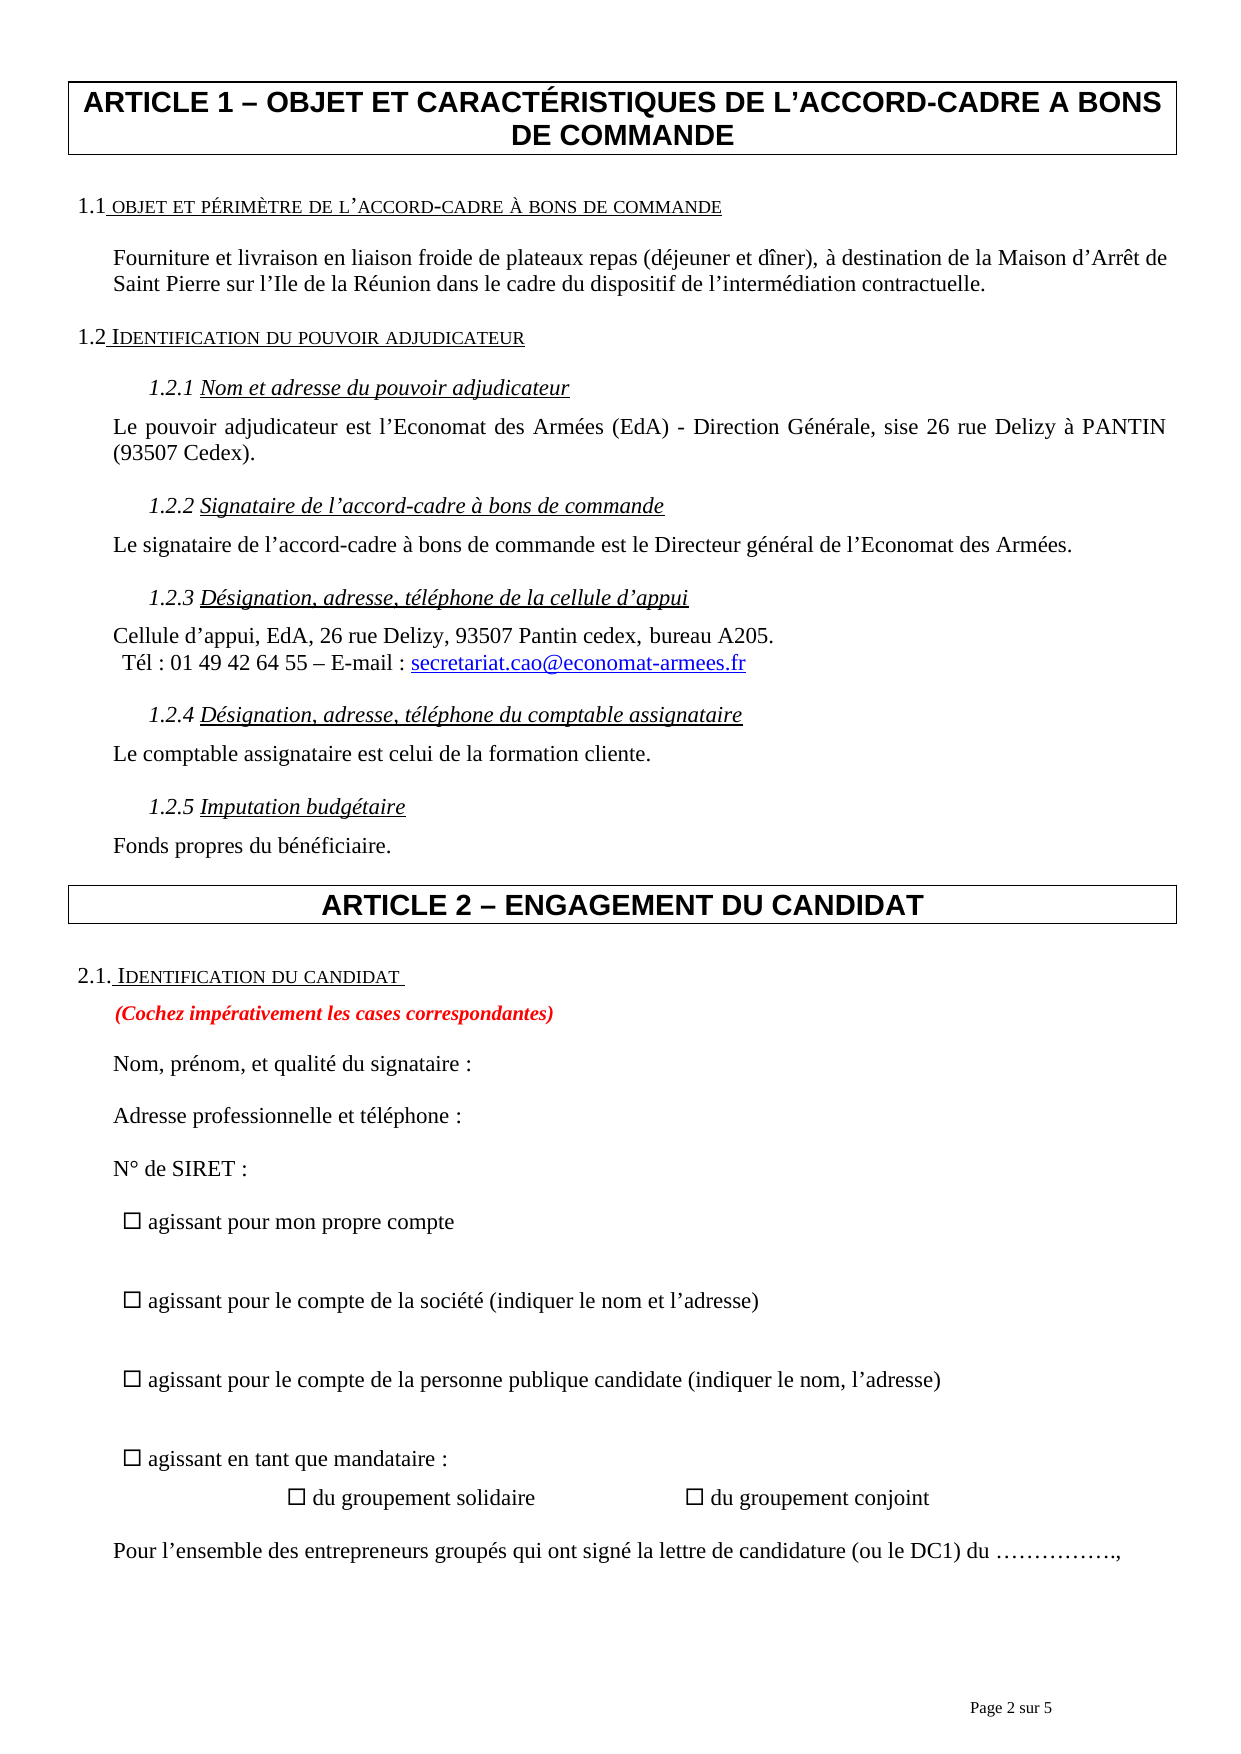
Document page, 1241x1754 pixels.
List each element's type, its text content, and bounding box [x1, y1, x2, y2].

text Le signataire de l’accord-cadre à bons de commande est le Directeur général de l’Economat des Armées. [113, 531, 1168, 557]
subtitle 1.2.4 Désignation, adresse, téléphone du comptable assignataire [148, 701, 1168, 728]
text Le pouvoir adjudicateur est l’Economat des Armées (EdA) - Direction Générale, sise 26 rue Delizy à PANTIN (93507 Cedex). [113, 413, 1168, 466]
text Tél : 01 49 42 64 55 – E-mail : secretariat.cao@economat-armees.fr [122, 649, 1168, 675]
text Le comptable assignataire est celui de la formation cliente. [113, 740, 1168, 767]
text agissant en tant que mandataire : [122, 1445, 1168, 1471]
text (Cochez impérativement les cases correspondantes) [114, 1001, 1168, 1025]
subtitle 1.2 Identification du pouvoir adjudicateur [77, 323, 1168, 349]
subtitle 1.2.3 Désignation, adresse, téléphone de la cellule d’appui [148, 583, 1168, 610]
subtitle 2.1. Identification du candidat [77, 962, 1168, 988]
text Fonds propres du bénéficiaire. [113, 832, 1168, 858]
text agissant pour le compte de la société (indiquer le nom et l’adresse) [122, 1287, 1168, 1313]
text Pour l’ensemble des entrepreneurs groupés qui ont signé la lettre de candidature (ou le DC1) du ……………., [113, 1537, 1168, 1563]
text Nom, prénom, et qualité du signataire : [113, 1050, 1168, 1076]
text Cellule d’appui, EdA, 26 rue Delizy, 93507 Pantin cedex, bureau A205. [113, 622, 1168, 649]
text 1.2.5 Imputation budgétaire [148, 793, 1168, 819]
subtitle ARTICLE 2 – ENGAGEMENT DU CANDIDAT [69, 886, 1176, 923]
text Fourniture et livraison en liaison froide de plateaux repas (déjeuner et dîner), à destination de la Maison d’Arrêt de Saint Pierre sur l’Ile de la Réunion dans le cadre du dispositif de l’intermédiation contractuelle. [113, 244, 1168, 296]
text N° de SIRET : [113, 1155, 1168, 1182]
text Adresse professionnelle et téléphone : [113, 1102, 1168, 1129]
subtitle 1.1 objet et périmètre de l’accord-cadre à bons de commande [77, 192, 1168, 219]
subtitle 1.2.1 Nom et adresse du pouvoir adjudicateur [148, 374, 1168, 400]
text ARTICLE 1 – OBJET ET CARACTÉRISTIQUES DE L’ACCORD-CADRE A BONS DE COMMANDE [69, 83, 1176, 154]
text agissant pour mon propre compte [122, 1208, 1168, 1234]
text du groupement solidaire du groupement conjoint [114, 1484, 1168, 1510]
subtitle 1.2.2 Signataire de l’accord-cadre à bons de commande [148, 492, 1168, 518]
text agissant pour le compte de la personne publique candidate (indiquer le nom, l’adresse) [122, 1366, 1168, 1392]
